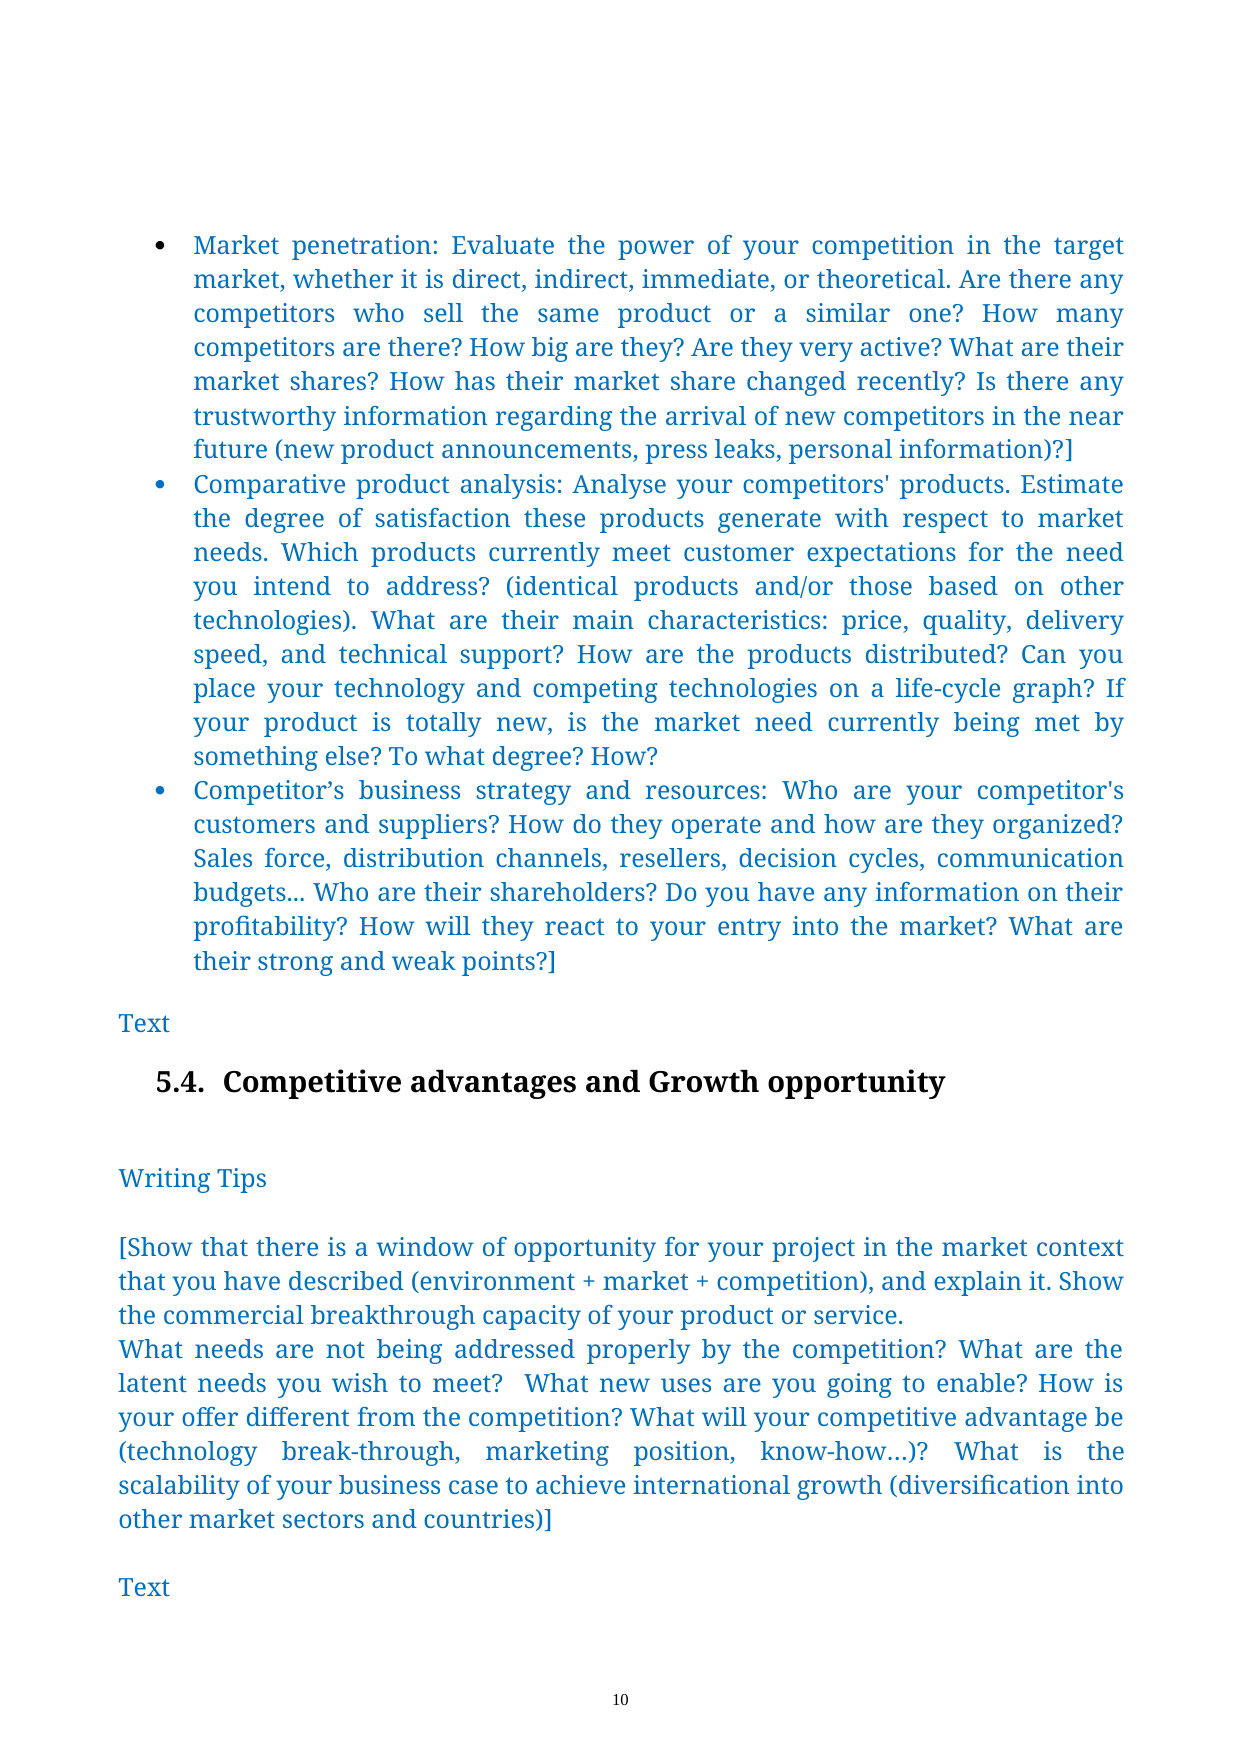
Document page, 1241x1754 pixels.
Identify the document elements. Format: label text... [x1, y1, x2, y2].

subtitle Competitive advantages and Growth opportunity [156, 1061, 1125, 1101]
text What needs are not being addressed properly by the competition? What are the latent needs you wish to meet? What new uses are you going to enable? How is your offer different from the competition? What will your competitive advantage be (technology break-through, marketing position, know-how…)? What is the scalability of your business case to achieve international growth (diversification into other market sectors and countries)] [118, 1331, 1125, 1536]
text Writing Tips [118, 1161, 1125, 1195]
text Text [118, 1570, 1125, 1604]
text [Show that there is a window of opportunity for your project in the market context that you have described (environment + market + competition), and explain it. Show the commercial breakthrough capacity of your product or service. [118, 1229, 1125, 1331]
text Text [118, 1006, 1125, 1040]
list Comparative product analysis: Analyse your competitors' products. Estimate the degree of satisfaction these products generate with respect to market needs. Which products currently meet customer expectations for the need you intend to address? (identical products and/or those based on other technologies). What are their main characteristics: price, quality, delivery speed, and technical support? How are the products distributed? Can you place your technology and competing technologies on a life-cycle graph? If your product is totally new, is the market need currently being met by something else? To what degree? How? [156, 466, 1125, 773]
list Market penetration: Evaluate the power of your competition in the target market, whether it is direct, indirect, immediate, or theoretical. Are there any competitors who sell the same product or a similar one? How many competitors are there? How big are they? Are they very active? What are their market shares? How has their market share changed recently? Is there any trustworthy information regarding the arrival of new competitors in the near future (new product announcements, press leaks, personal information)?] [156, 228, 1125, 466]
list Competitor’s business strategy and resources: Who are your competitor's customers and suppliers? How do they operate and how are they organized? Sales force, distribution channels, resellers, decision cycles, communication budgets... Who are their shareholders? Do you have any information on their profitability? How will they react to your entry into the market? What are their strong and weak points?] [156, 773, 1125, 977]
